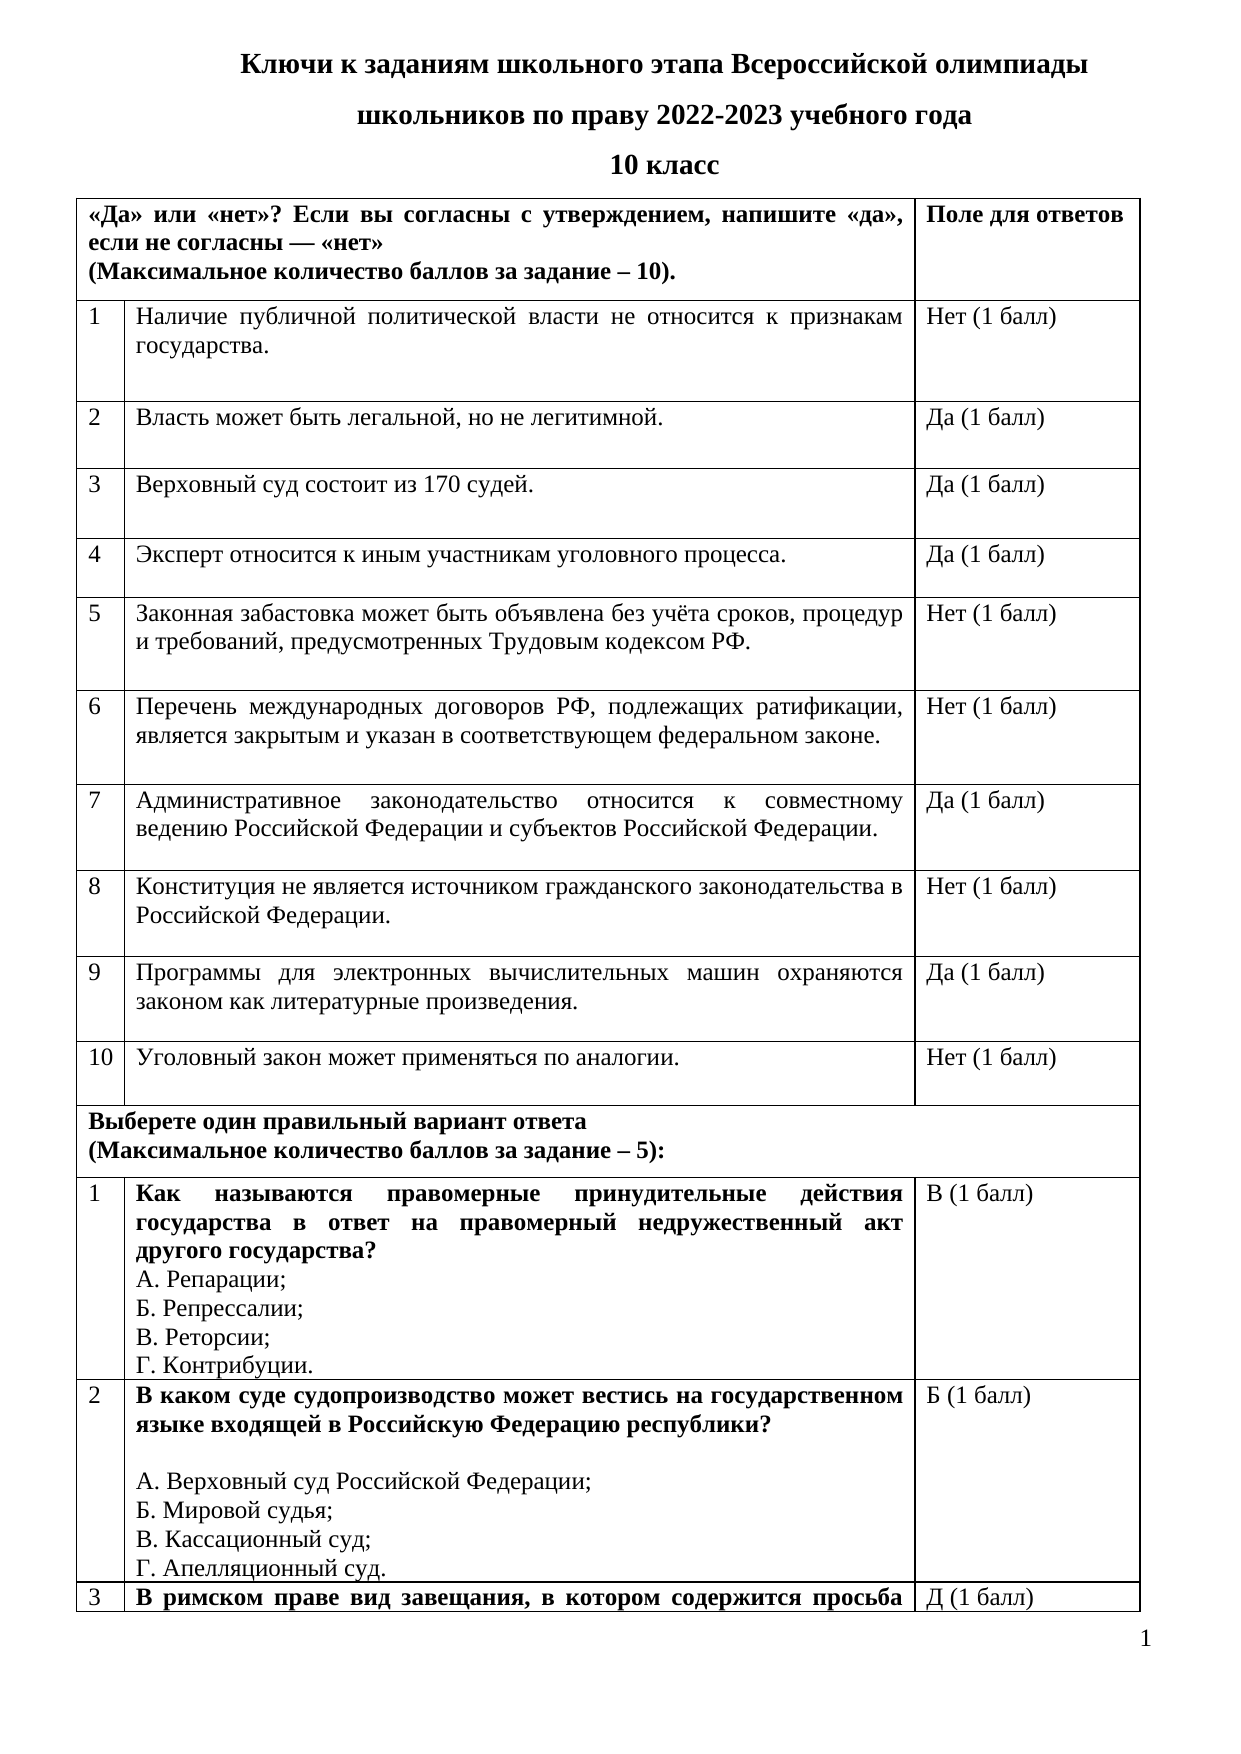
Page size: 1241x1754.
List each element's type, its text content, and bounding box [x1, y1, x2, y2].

table_cell Б (1 балл) [916, 1380, 1139, 1581]
table_cell 10 [77, 1042, 124, 1105]
table_cell Да (1 балл) [916, 402, 1139, 468]
table_cell Программы для электронных вычислительных машин охраняются законом как литературные произведения. [125, 957, 914, 1041]
table_cell 1 [77, 301, 124, 401]
table_cell Нет (1 балл) [916, 1042, 1139, 1105]
table_cell Перечень международных договоров РФ, подлежащих ратификации, является закрытым и указан в соответствующем федеральном законе. [125, 691, 914, 784]
table_cell 3 [77, 469, 124, 538]
table_header Поле для ответов [916, 199, 1139, 300]
table_cell Верховный суд состоит из 170 судей. [125, 469, 914, 538]
table_cell 2 [77, 402, 124, 468]
table_cell 6 [77, 691, 124, 784]
text Ключи к заданиям школьного этапа Всероссийской олимпиады школьников по праву 2022-2023 учебного года [177, 47, 1152, 131]
table_cell Уголовный закон может применяться по аналогии. [125, 1042, 914, 1105]
table_cell 2 [77, 1380, 124, 1581]
table_cell В (1 балл) [916, 1178, 1139, 1379]
table_cell Законная забастовка может быть объявлена без учёта сроков, процедур и требований, предусмотренных Трудовым кодексом РФ. [125, 598, 914, 690]
table_cell Наличие публичной политической власти не относится к признакам государства. [125, 301, 914, 401]
table_cell 3 [77, 1583, 124, 1611]
table_cell 1 [77, 1178, 124, 1379]
table_cell Д (1 балл) [916, 1583, 1139, 1611]
table_cell Как называются правомерные принудительные действия государства в ответ на правомерный недружественный акт другого государства? А. Репарации; Б. Репрессалии; В. Реторсии; Г. Контрибуции. [125, 1178, 914, 1379]
table_cell Нет (1 балл) [916, 598, 1139, 690]
table_cell Административное законодательство относится к совместному ведению Российской Федерации и субъектов Российской Федерации. [125, 785, 914, 870]
table_cell Да (1 балл) [916, 469, 1139, 538]
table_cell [125, 1583, 914, 1611]
table_cell 9 [77, 957, 124, 1041]
table_cell 7 [77, 785, 124, 870]
table_cell 4 [77, 539, 124, 597]
table_header «Да» или «нет»? Если вы согласны с утверждением, напишите «да», если не согласны — «нет» (Максимальное количество баллов за задание – 10). [77, 199, 914, 300]
table_cell Нет (1 балл) [916, 871, 1139, 956]
table_cell 8 [77, 871, 124, 956]
table_cell Да (1 балл) [916, 957, 1139, 1041]
table_cell Выберете один правильный вариант ответа (Максимальное количество баллов за задание – 5): [77, 1106, 1139, 1177]
table_cell Нет (1 балл) [916, 691, 1139, 784]
table_cell Власть может быть легальной, но не легитимной. [125, 402, 914, 468]
table_cell В каком суде судопроизводство может вестись на государственном языке входящей в Российскую Федерацию республики? А. Верховный суд Российской Федерации; Б. Мировой судья; В. Кассационный суд; Г. Апелляционный суд. [125, 1380, 914, 1581]
table_cell Эксперт относится к иным участникам уголовного процесса. [125, 539, 914, 597]
table_cell Нет (1 балл) [916, 301, 1139, 401]
table_cell Конституция не является источником гражданского законодательства в Российской Федерации. [125, 871, 914, 956]
table_cell 5 [77, 598, 124, 690]
table_cell Да (1 балл) [916, 539, 1139, 597]
text 10 класс [177, 147, 1152, 181]
table_cell Да (1 балл) [916, 785, 1139, 870]
